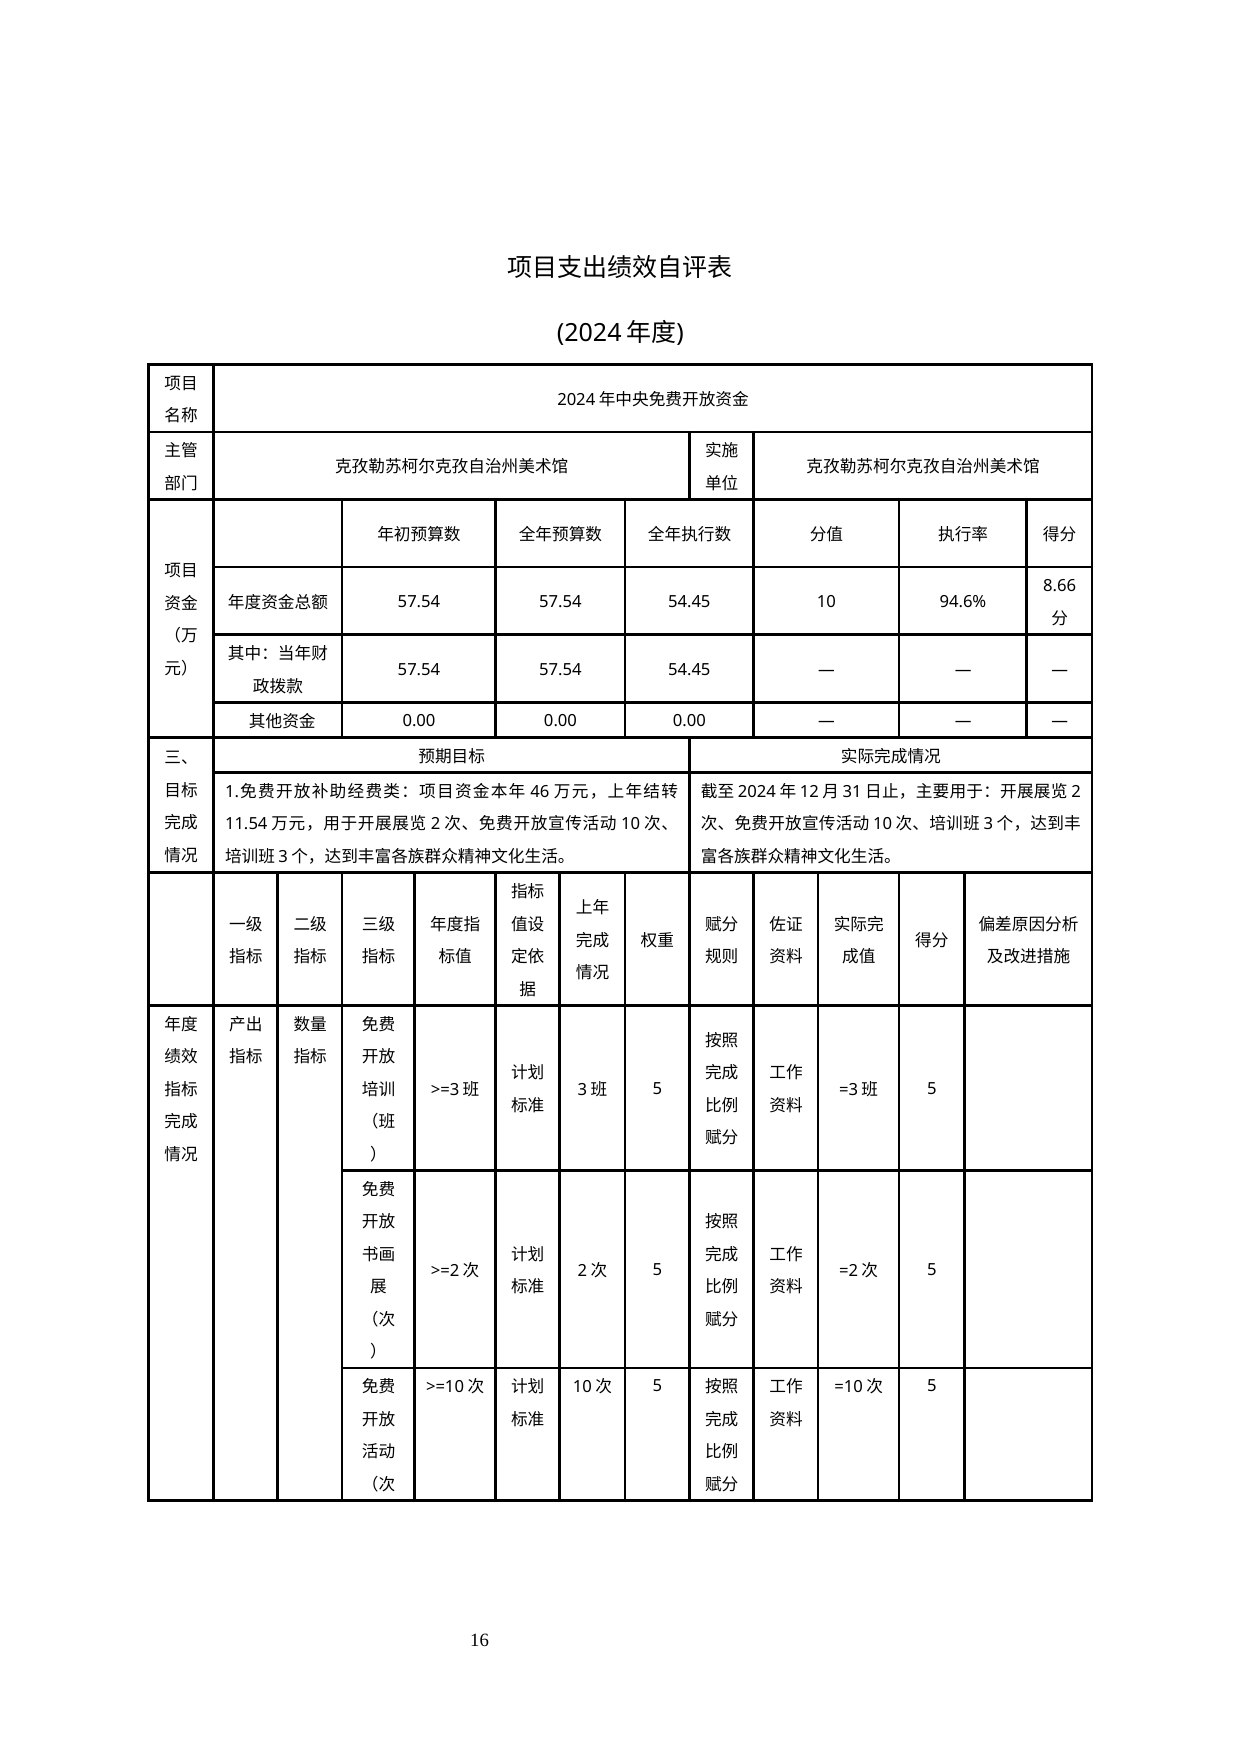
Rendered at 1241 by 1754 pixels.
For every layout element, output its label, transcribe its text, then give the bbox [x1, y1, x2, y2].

table_cell 10次 [561, 1369, 624, 1499]
table_cell 免费开放活动（次） [343, 1369, 413, 1499]
table_cell 全年预算数 [497, 501, 624, 566]
table_cell >=2次 [416, 1172, 494, 1367]
table_cell — [900, 636, 1025, 701]
table_cell 57.54 [497, 636, 624, 701]
table_cell 5 [626, 1007, 688, 1169]
table_cell 主管部门 [150, 433, 212, 498]
table_cell 免费开放书画展（次） [343, 1172, 413, 1367]
table_cell 克孜勒苏柯尔克孜自治州美术馆 [215, 433, 688, 498]
table_cell 佐证资料 [755, 874, 817, 1004]
table_cell 项目名称 [150, 366, 212, 431]
table_cell 数量指标 [279, 1007, 341, 1499]
table_cell 全年执行数 [626, 501, 752, 566]
table_cell 二级指标 [279, 874, 341, 1004]
table_cell =2次 [819, 1172, 898, 1367]
table_cell 赋分规则 [691, 874, 752, 1004]
table_cell 其中：当年财政拨款 [215, 636, 341, 701]
table_cell 3班 [561, 1007, 624, 1169]
table_cell 得分 [1028, 501, 1091, 566]
table_cell 项目资金 （万元） [150, 501, 212, 736]
table_cell 10 [755, 568, 898, 633]
table_cell 2次 [561, 1172, 624, 1367]
table_cell 年度指标值 [416, 874, 494, 1004]
table_cell 一级指标 [215, 874, 276, 1004]
table_cell 5 [900, 1369, 963, 1499]
table_cell 实施单位 [691, 433, 752, 498]
table_cell 57.54 [343, 636, 494, 701]
table_cell 偏差原因分析及改进措施 [966, 874, 1091, 1004]
table_cell 57.54 [343, 568, 494, 633]
table_cell — [1028, 636, 1091, 701]
table_cell 计划标准 [497, 1172, 558, 1367]
table_cell 5 [900, 1007, 963, 1169]
table_cell 工作资料 [755, 1369, 817, 1499]
table_cell 计划标准 [497, 1007, 558, 1169]
table_cell 权重 [626, 874, 688, 1004]
table_cell 计划标准 [497, 1369, 558, 1499]
table_cell [966, 1369, 1091, 1499]
table_cell =10次 [819, 1369, 898, 1499]
table_cell 8.66分 [1028, 568, 1091, 633]
table_cell 年度资金总额 [215, 568, 341, 633]
table_cell 免费开放培训（班） [343, 1007, 413, 1169]
table_cell 94.6% [900, 568, 1025, 633]
table_cell [150, 874, 212, 1004]
table_cell 实际完成值 [819, 874, 898, 1004]
table_cell 按照完成比例赋分 [691, 1172, 752, 1367]
table_cell 分值 [755, 501, 898, 566]
table_header 项目支出绩效自评表 [148, 233, 1092, 298]
table_cell 预期目标 [215, 739, 688, 771]
table_cell 工作资料 [755, 1007, 817, 1169]
table_cell 54.45 [626, 568, 752, 633]
table_cell 上年完成情况 [561, 874, 624, 1004]
table_cell 执行率 [900, 501, 1025, 566]
table_cell 57.54 [497, 568, 624, 633]
table_cell — [755, 704, 898, 736]
table_cell 工作资料 [755, 1172, 817, 1367]
table_cell 其他资金 [215, 704, 341, 736]
table_cell — [900, 704, 1025, 736]
table_cell 5 [900, 1172, 963, 1367]
table_cell 5 [626, 1369, 688, 1499]
table_cell 实际完成情况 [691, 739, 1091, 771]
table_cell 按照完成比例赋分 [691, 1007, 752, 1169]
table_cell =3班 [819, 1007, 898, 1169]
table_cell 三、目标完成情况 [150, 739, 212, 871]
table_cell [966, 1172, 1091, 1367]
table_cell 2024年中央免费开放资金 [215, 366, 1091, 431]
table_cell — [1028, 704, 1091, 736]
table_cell 克孜勒苏柯尔克孜自治州美术馆 [755, 433, 1091, 498]
table_cell 年度绩效指标完成情况 [150, 1007, 212, 1499]
table_cell 三级指标 [343, 874, 413, 1004]
table_cell [215, 501, 341, 566]
table_cell 指标值设定依据 [497, 874, 558, 1004]
table_cell 54.45 [626, 636, 752, 701]
table_cell 0.00 [497, 704, 624, 736]
table_cell 按照完成比例赋分 [691, 1369, 752, 1499]
table_cell 截至2024年12月31日止，主要用于：开展展览2次、免费开放宣传活动10次、培训班3个，达到丰富各族群众精神文化生活。 [691, 774, 1091, 871]
table_cell 1.免费开放补助经费类：项目资金本年46万元，上年结转11.54万元，用于开展展览2次、免费开放宣传活动10次、培训班3个，达到丰富各族群众精神文化生活。 [215, 774, 688, 871]
table_cell (2024年度) [148, 298, 1092, 363]
table_cell 0.00 [626, 704, 752, 736]
table_cell 产出指标 [215, 1007, 276, 1499]
table_cell 0.00 [343, 704, 494, 736]
table_cell 5 [626, 1172, 688, 1367]
table_cell — [755, 636, 898, 701]
table_cell >=3班 [416, 1007, 494, 1169]
table_cell >=10次 [416, 1369, 494, 1499]
table_cell 年初预算数 [343, 501, 494, 566]
table_cell 得分 [900, 874, 963, 1004]
table_cell [966, 1007, 1091, 1169]
